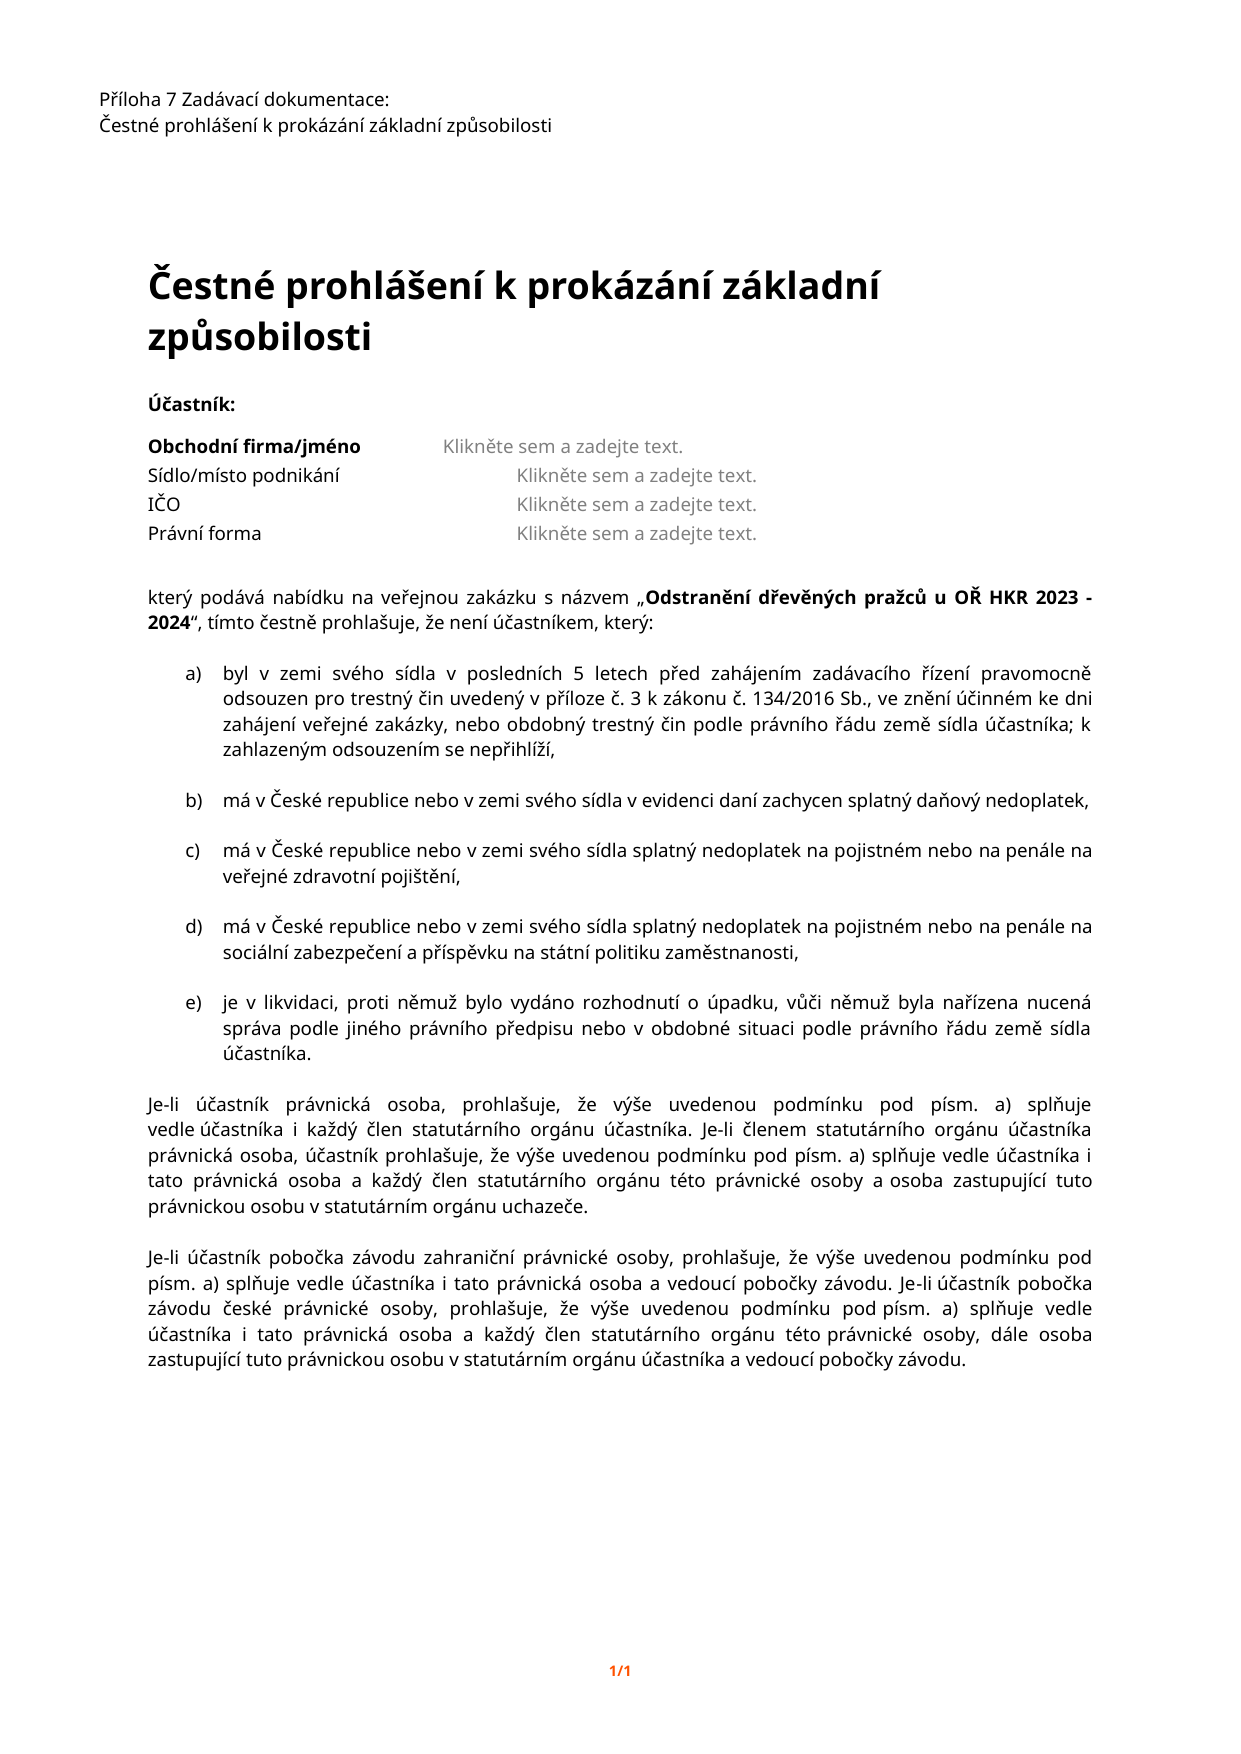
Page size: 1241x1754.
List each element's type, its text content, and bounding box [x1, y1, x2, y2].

list je v likvidaci, proti němuž bylo vydáno rozhodnutí o úpadku, vůči němuž byla nařízena nucená správa podle jiného právního předpisu nebo v obdobné situaci podle právního řádu země sídla účastníka. [185, 990, 1093, 1066]
list má v České republice nebo v zemi svého sídla splatný nedoplatek na pojistném nebo na penále na sociální zabezpečení a příspěvku na státní politiku zaměstnanosti, [185, 914, 1093, 965]
text Obchodní firma/jméno [148, 430, 1093, 459]
list má v České republice nebo v zemi svého sídla splatný nedoplatek na pojistném nebo na penále na veřejné zdravotní pojištění, [185, 838, 1093, 889]
text IČO [148, 488, 1093, 517]
text Je-li účastník pobočka závodu zahraniční právnické osoby, prohlašuje, že výše uvedenou podmínku pod písm. a) splňuje vedle účastníka i tato právnická osoba a vedoucí pobočky závodu. Je-li účastník pobočka závodu české právnické osoby, prohlašuje, že výše uvedenou podmínku pod písm. a) splňuje vedle účastníka i tato právnická osoba a každý člen statutárního orgánu této právnické osoby, dále osoba zastupující tuto právnickou osobu v statutárním orgánu účastníka a vedoucí pobočky závodu. [148, 1244, 1093, 1372]
text Účastník: [148, 387, 1093, 418]
text Právní forma [148, 517, 1093, 546]
text který podává nabídku na veřejnou zakázku s názvem „Odstranění dřevěných pražců u OŘ HKR 2023 - 2024“, tímto čestně prohlašuje, že není účastníkem, který: [148, 584, 1093, 635]
text Je-li účastník právnická osoba, prohlašuje, že výše uvedenou podmínku pod písm. a) splňuje vedle účastníka i každý člen statutárního orgánu účastníka. Je-li členem statutárního orgánu účastníka právnická osoba, účastník prohlašuje, že výše uvedenou podmínku pod písm. a) splňuje vedle účastníka i tato právnická osoba a každý člen statutárního orgánu této právnické osoby a osoba zastupující tuto právnickou osobu v statutárním orgánu uchazeče. [148, 1091, 1093, 1219]
list byl v zemi svého sídla v posledních 5 letech před zahájením zadávacího řízení pravomocně odsouzen pro trestný čin uvedený v příloze č. 3 k zákonu č. 134/2016 Sb., ve znění účinném ke dni zahájení veřejné zakázky, nebo obdobný trestný čin podle právního řádu země sídla účastníka; k zahlazeným odsouzením se nepřihlíží, [185, 660, 1093, 762]
title Čestné prohlášení k prokázání základní způsobilosti [148, 259, 1093, 362]
text Sídlo/místo podnikání [148, 459, 1093, 488]
list má v České republice nebo v zemi svého sídla v evidenci daní zachycen splatný daňový nedoplatek, [185, 787, 1093, 813]
